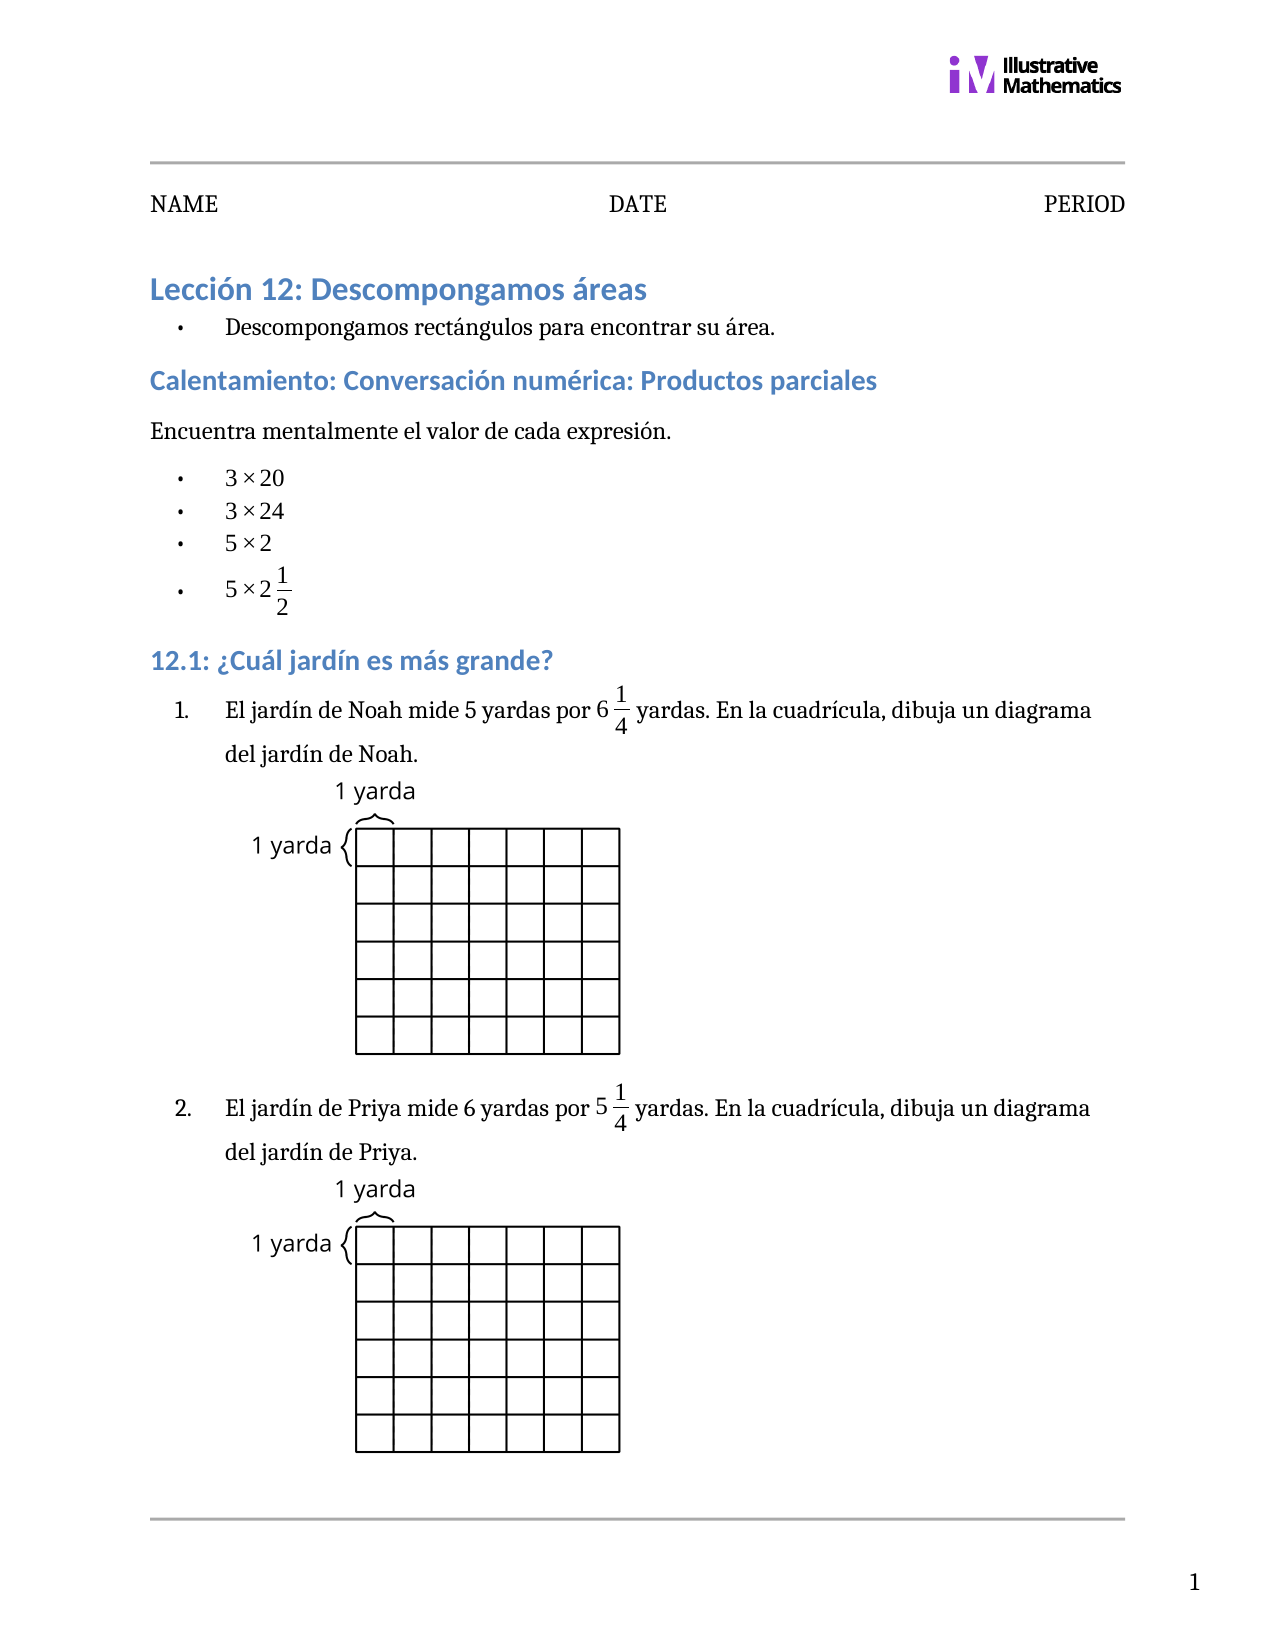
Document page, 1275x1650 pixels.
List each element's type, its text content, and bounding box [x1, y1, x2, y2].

subtitle 12.1: ¿Cuál jardín es más grande? [150, 642, 1125, 677]
subtitle Lección 12: Descompongamos áreas [150, 268, 1125, 309]
list El jardín de Priya mide 6 yardas por yardas. En la cuadrícula, dibuja un diagrama del jardín de Priya. [175, 1079, 1125, 1166]
list Descompongamos rectángulos para encontrar su área. [175, 313, 1125, 342]
picture [243, 772, 732, 1069]
subtitle Calentamiento: Conversación numérica: Productos parciales [150, 362, 1125, 398]
picture [949, 55, 1121, 93]
list El jardín de Noah mide 5 yardas por yardas. En la cuadrícula, dibuja un diagrama del jardín de Noah. [175, 681, 1125, 769]
picture [243, 1170, 732, 1467]
text Encuentra mentalmente el valor de cada expresión. [150, 417, 1125, 446]
